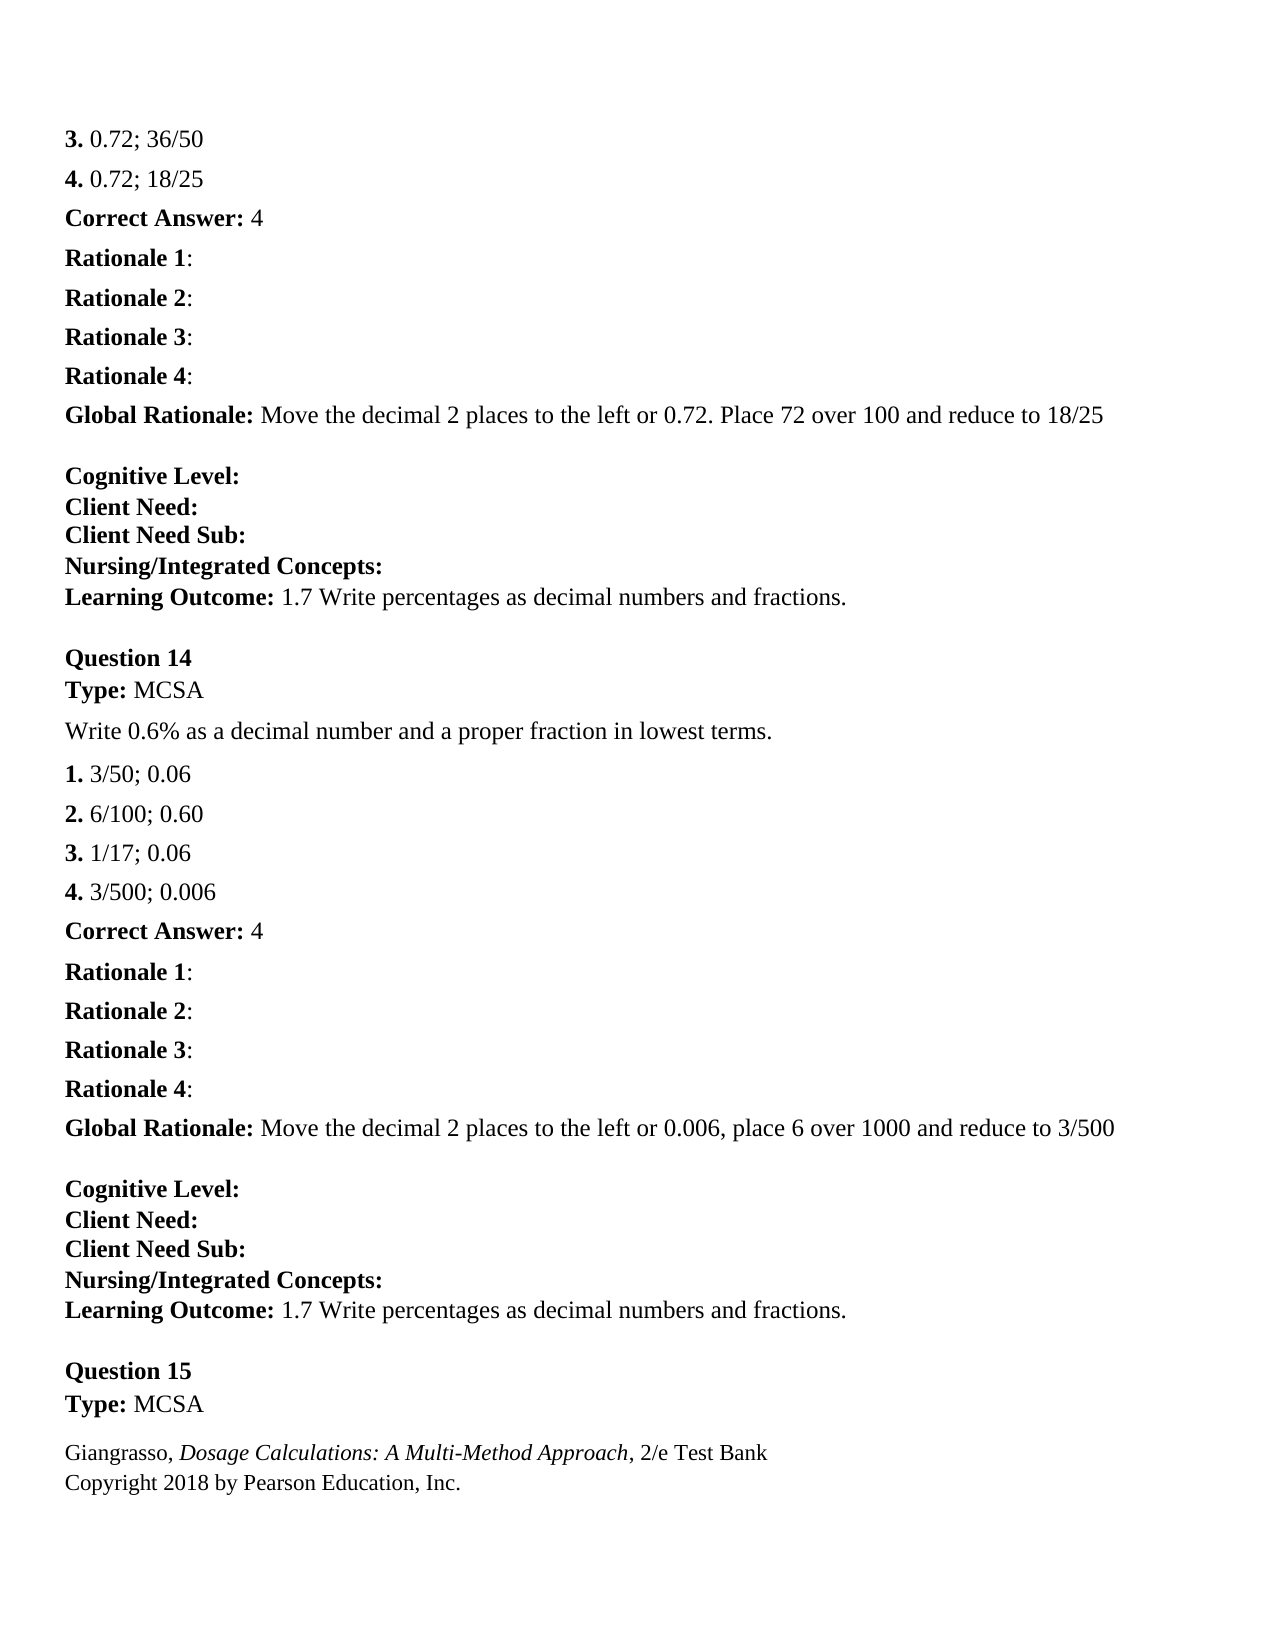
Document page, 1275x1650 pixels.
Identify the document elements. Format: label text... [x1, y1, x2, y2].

text Client Need: [64, 1205, 1210, 1234]
text Type: MCSA [64, 1389, 1210, 1417]
text Question 14 [64, 643, 1210, 671]
text Rationale 2: [64, 283, 1210, 311]
text Rationale 3: [64, 1035, 1210, 1064]
text Rationale 4: [64, 361, 1210, 390]
text Rationale 2: [64, 996, 1210, 1024]
text Rationale 1: [64, 243, 1210, 272]
text Global Rationale: Move the decimal 2 places to the left or 0.006, place 6 over 1000 and reduce to 3/500 [64, 1113, 1210, 1142]
text 4. 0.72; 18/25 [64, 164, 1210, 192]
text Nursing/Integrated Concepts: [64, 1265, 1210, 1293]
text 2. 6/100; 0.60 [64, 799, 1210, 827]
text 4. 3/500; 0.006 [64, 877, 1210, 906]
text Global Rationale: Move the decimal 2 places to the left or 0.72. Place 72 over 100 and reduce to 18/25 [64, 400, 1210, 429]
text Type: MCSA [64, 676, 1210, 704]
text Cognitive Level: [64, 1174, 1210, 1203]
text Nursing/Integrated Concepts: [64, 551, 1210, 580]
text Learning Outcome: 1.7 Write percentages as decimal numbers and fractions. [64, 582, 1210, 611]
text Write 0.6% as a decimal number and a proper fraction in lowest terms. [64, 716, 1210, 745]
text Rationale 3: [64, 322, 1210, 351]
text Cognitive Level: [64, 461, 1210, 490]
text 3. 0.72; 36/50 [64, 124, 1210, 153]
text Question 15 [64, 1356, 1210, 1384]
text Rationale 1: [64, 957, 1210, 985]
text Client Need Sub: [64, 521, 1210, 549]
text Rationale 4: [64, 1074, 1210, 1103]
text 1. 3/50; 0.06 [64, 759, 1210, 788]
text 3. 1/17; 0.06 [64, 838, 1210, 867]
text Client Need Sub: [64, 1234, 1210, 1263]
text Correct Answer: 4 [64, 916, 1210, 945]
text Client Need: [64, 492, 1210, 521]
text Learning Outcome: 1.7 Write percentages as decimal numbers and fractions. [64, 1296, 1210, 1324]
text Correct Answer: 4 [64, 203, 1210, 232]
